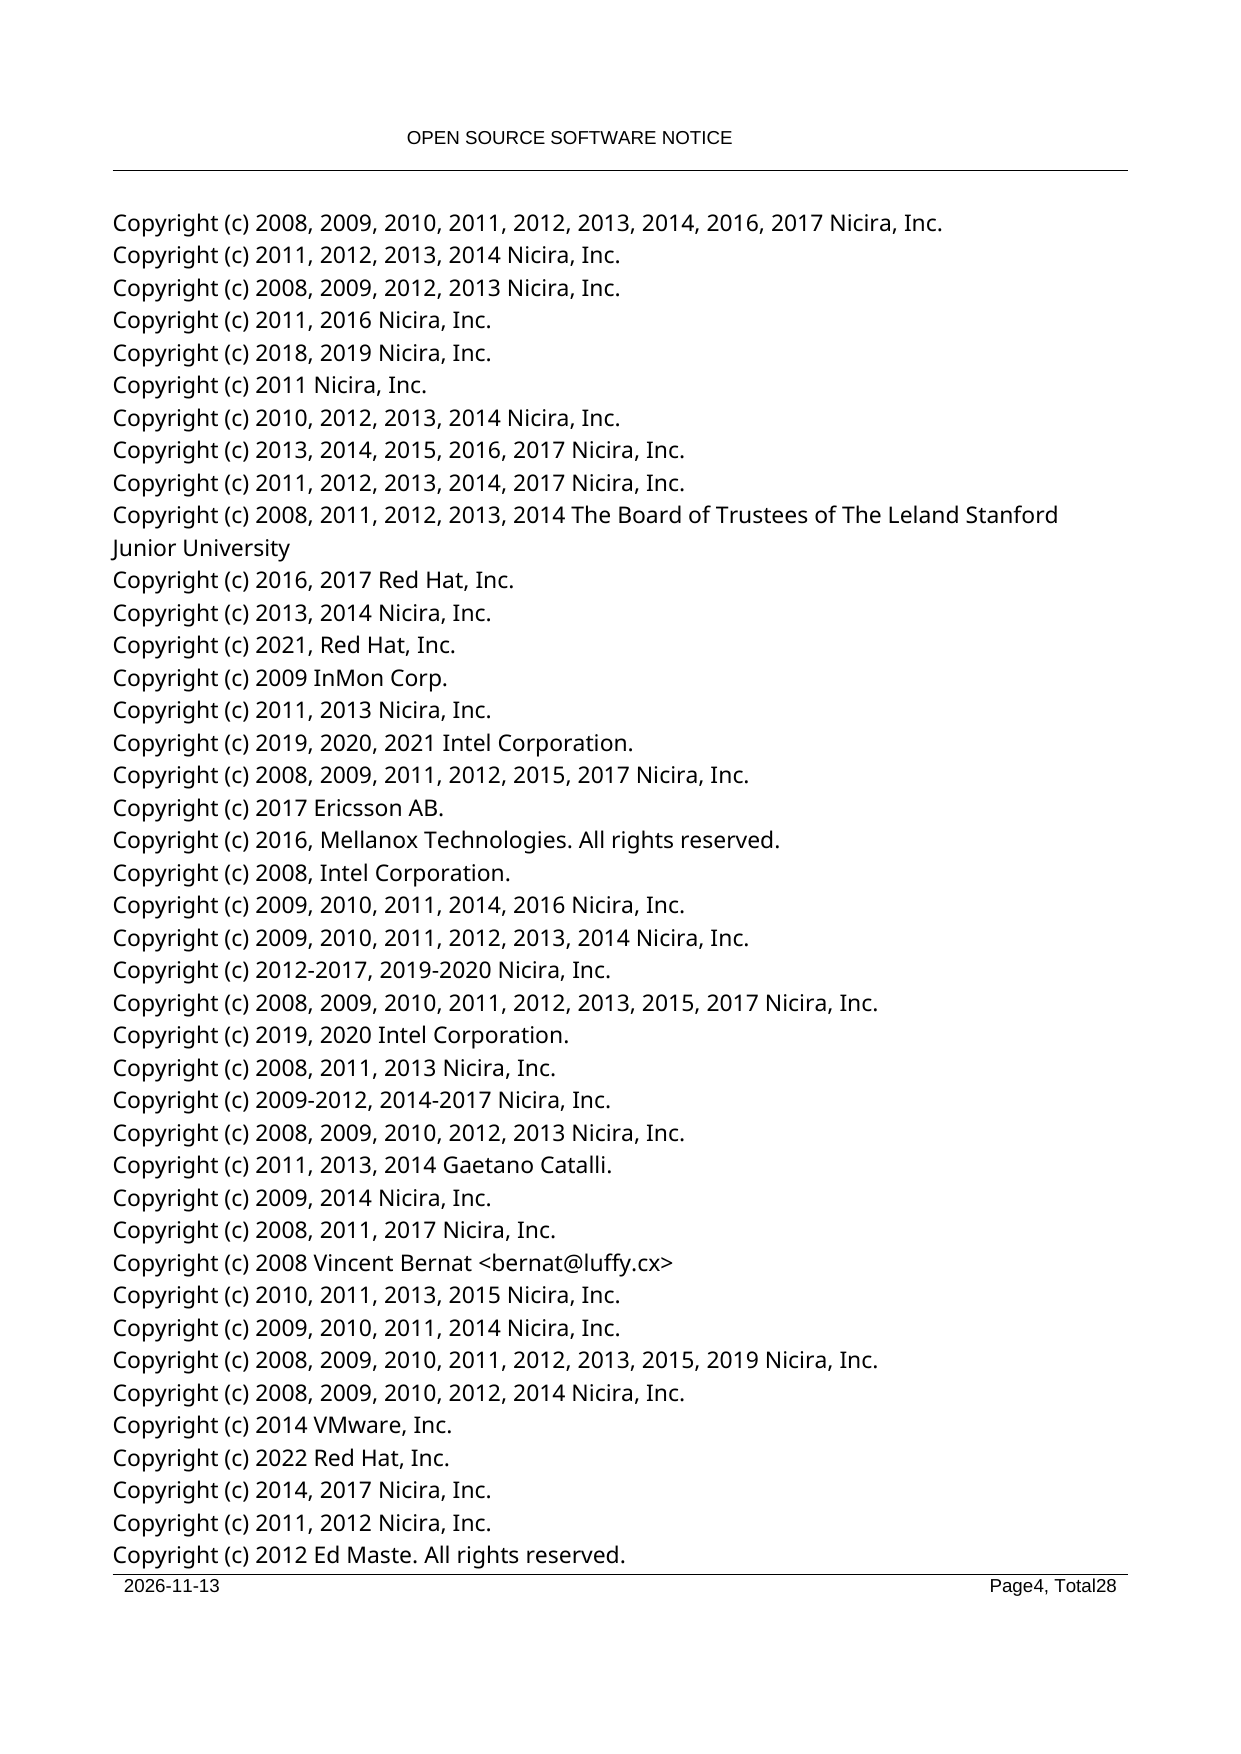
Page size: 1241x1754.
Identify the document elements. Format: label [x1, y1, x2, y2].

text [112, 921, 1128, 1571]
text [112, 206, 1128, 921]
